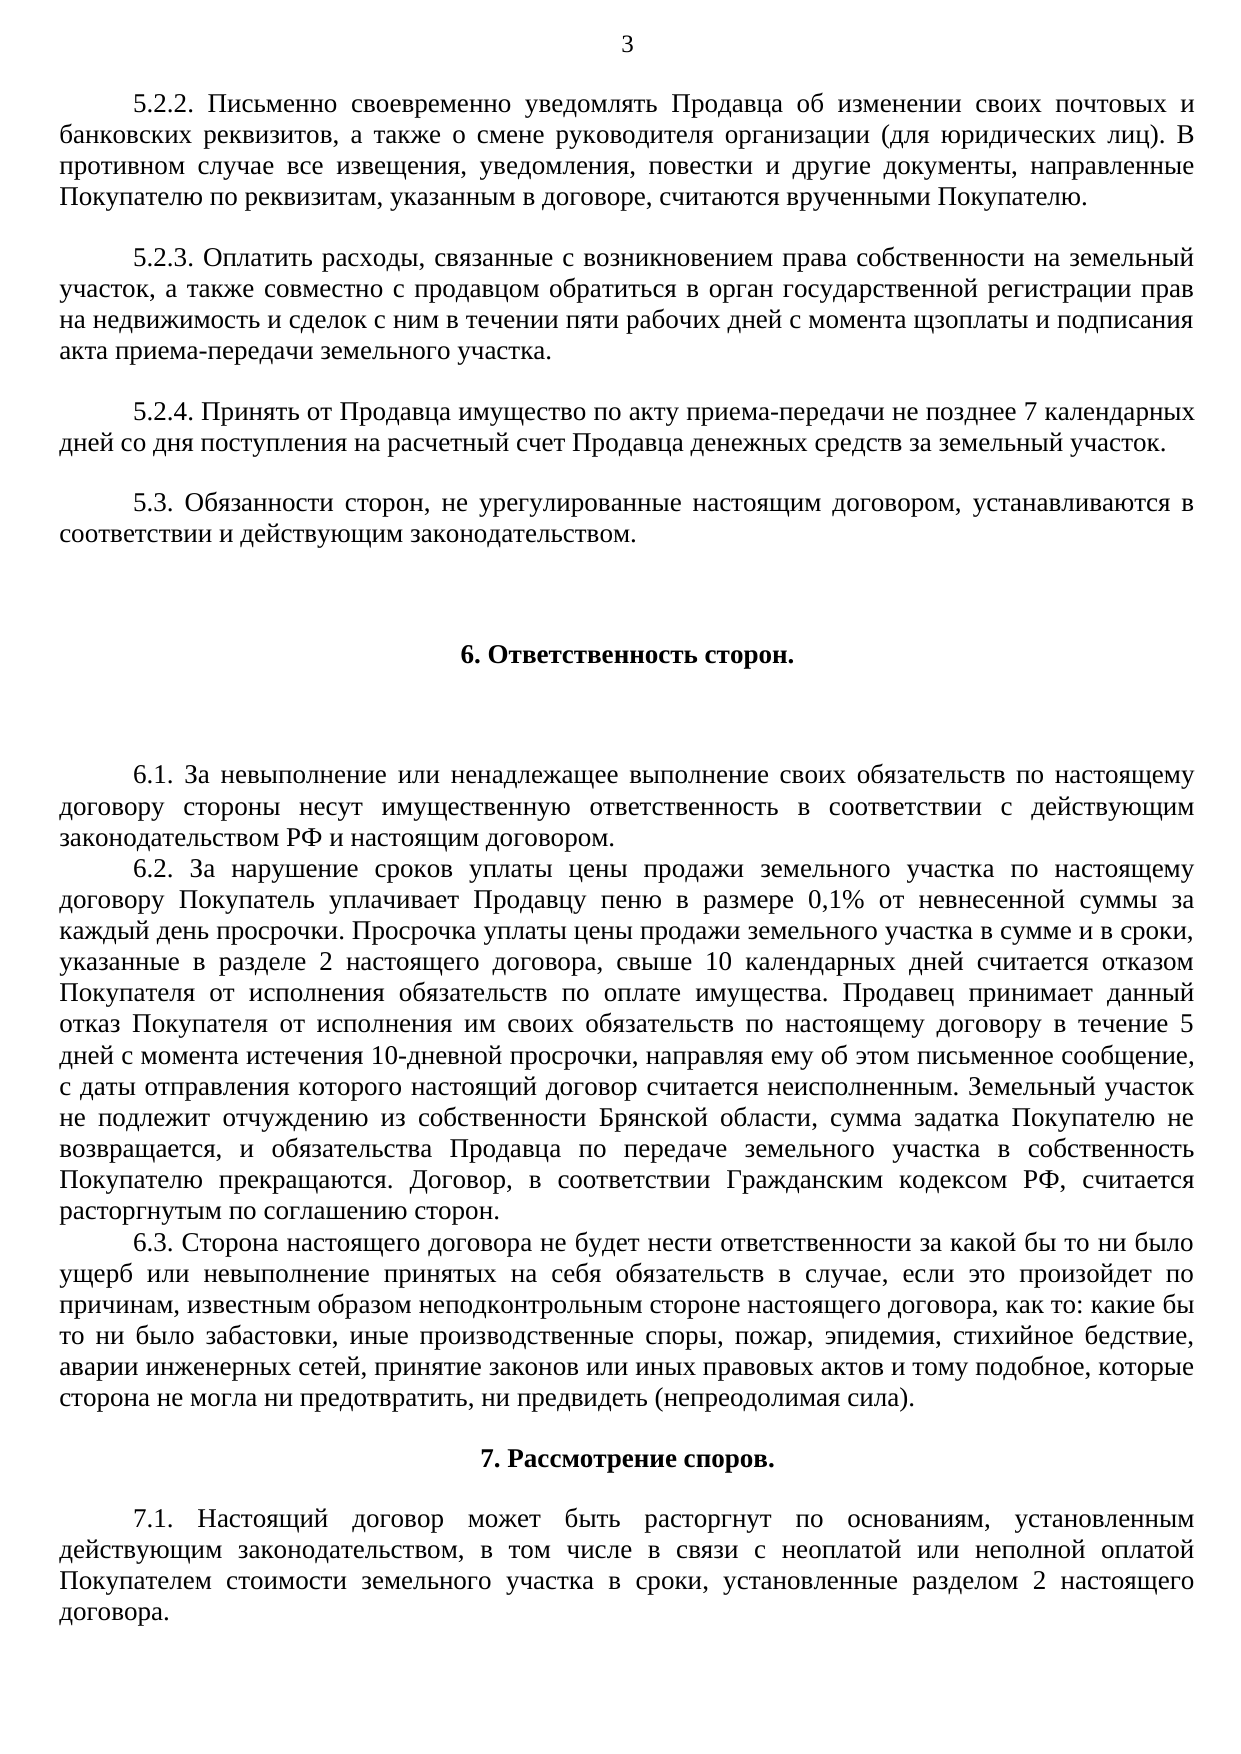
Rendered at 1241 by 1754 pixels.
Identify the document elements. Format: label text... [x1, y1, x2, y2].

text 5.2.2. Письменно своевременно уведомлять Продавца об изменении своих почтовых и банковских реквизитов, а также о смене руководителя организации (для юридических лиц). В противном случае все извещения, уведомления, повестки и другие документы, направленные Покупателю по реквизитам, указанным в договоре, считаются врученными Покупателю. [59, 87, 1196, 212]
text 6. Ответственность сторон. [59, 638, 1196, 669]
text 7. Рассмотрение споров. [59, 1442, 1196, 1473]
text 6.1. За невыполнение или ненадлежащее выполнение своих обязательств по настоящему договору стороны несут имущественную ответственность в соответствии с действующим законодательством РФ и настоящим договором. [59, 758, 1196, 852]
text 7.1. Настоящий договор может быть расторгнут по основаниям, установленным действующим законодательством, в том числе в связи с неоплатой или неполной оплатой Покупателем стоимости земельного участка в сроки, установленные разделом 2 настоящего договора. [59, 1502, 1196, 1627]
text 5.2.4. Принять от Продавца имущество по акту приема-передачи не позднее 7 календарных дней со дня поступления на расчетный счет Продавца денежных средств за земельный участок. [59, 394, 1196, 457]
text 5.2.3. Оплатить расходы, связанные с возникновением права собственности на земельный участок, а также совместно с продавцом обратиться в орган государственной регистрации прав на недвижимость и сделок с ним в течении пяти рабочих дней с момента щзоплаты и подписания акта приема-передачи земельного участка. [59, 241, 1196, 365]
text 5.3. Обязанности сторон, не урегулированные настоящим договором, устанавливаются в соответствии и действующим законодательством. [59, 486, 1196, 548]
text 6.3. Сторона настоящего договора не будет нести ответственности за какой бы то ни было ущерб или невыполнение принятых на себя обязательств в случае, если это произойдет по причинам, известным образом неподконтрольным стороне настоящего договора, как то: какие бы то ни было забастовки, иные производственные споры, пожар, эпидемия, стихийное бедствие, аварии инженерных сетей, принятие законов или иных правовых актов и тому подобное, которые сторона не могла ни предотвратить, ни предвидеть (непреодолимая сила). [59, 1226, 1196, 1412]
text 6.2. За нарушение сроков уплаты цены продажи земельного участка по настоящему договору Покупатель уплачивает Продавцу пеню в размере 0,1% от невнесенной суммы за каждый день просрочки. Просрочка уплаты цены продажи земельного участка в сумме и в сроки, указанные в разделе 2 настоящего договора, свыше 10 календарных дней считается отказом Покупателя от исполнения обязательств по оплате имущества. Продавец принимает данный отказ Покупателя от исполнения им своих обязательств по настоящему договору в течение 5 дней с момента истечения 10-дневной просрочки, направляя ему об этом письменное сообщение, с даты отправления которого настоящий договор считается неисполненным. Земельный участок не подлежит отчуждению из собственности Брянской области, сумма задатка Покупателю не возвращается, и обязательства Продавца по передаче земельного участка в собственность Покупателю прекращаются. Договор, в соответствии Гражданским кодексом РФ, считается расторгнутым по соглашению сторон. [59, 852, 1196, 1226]
